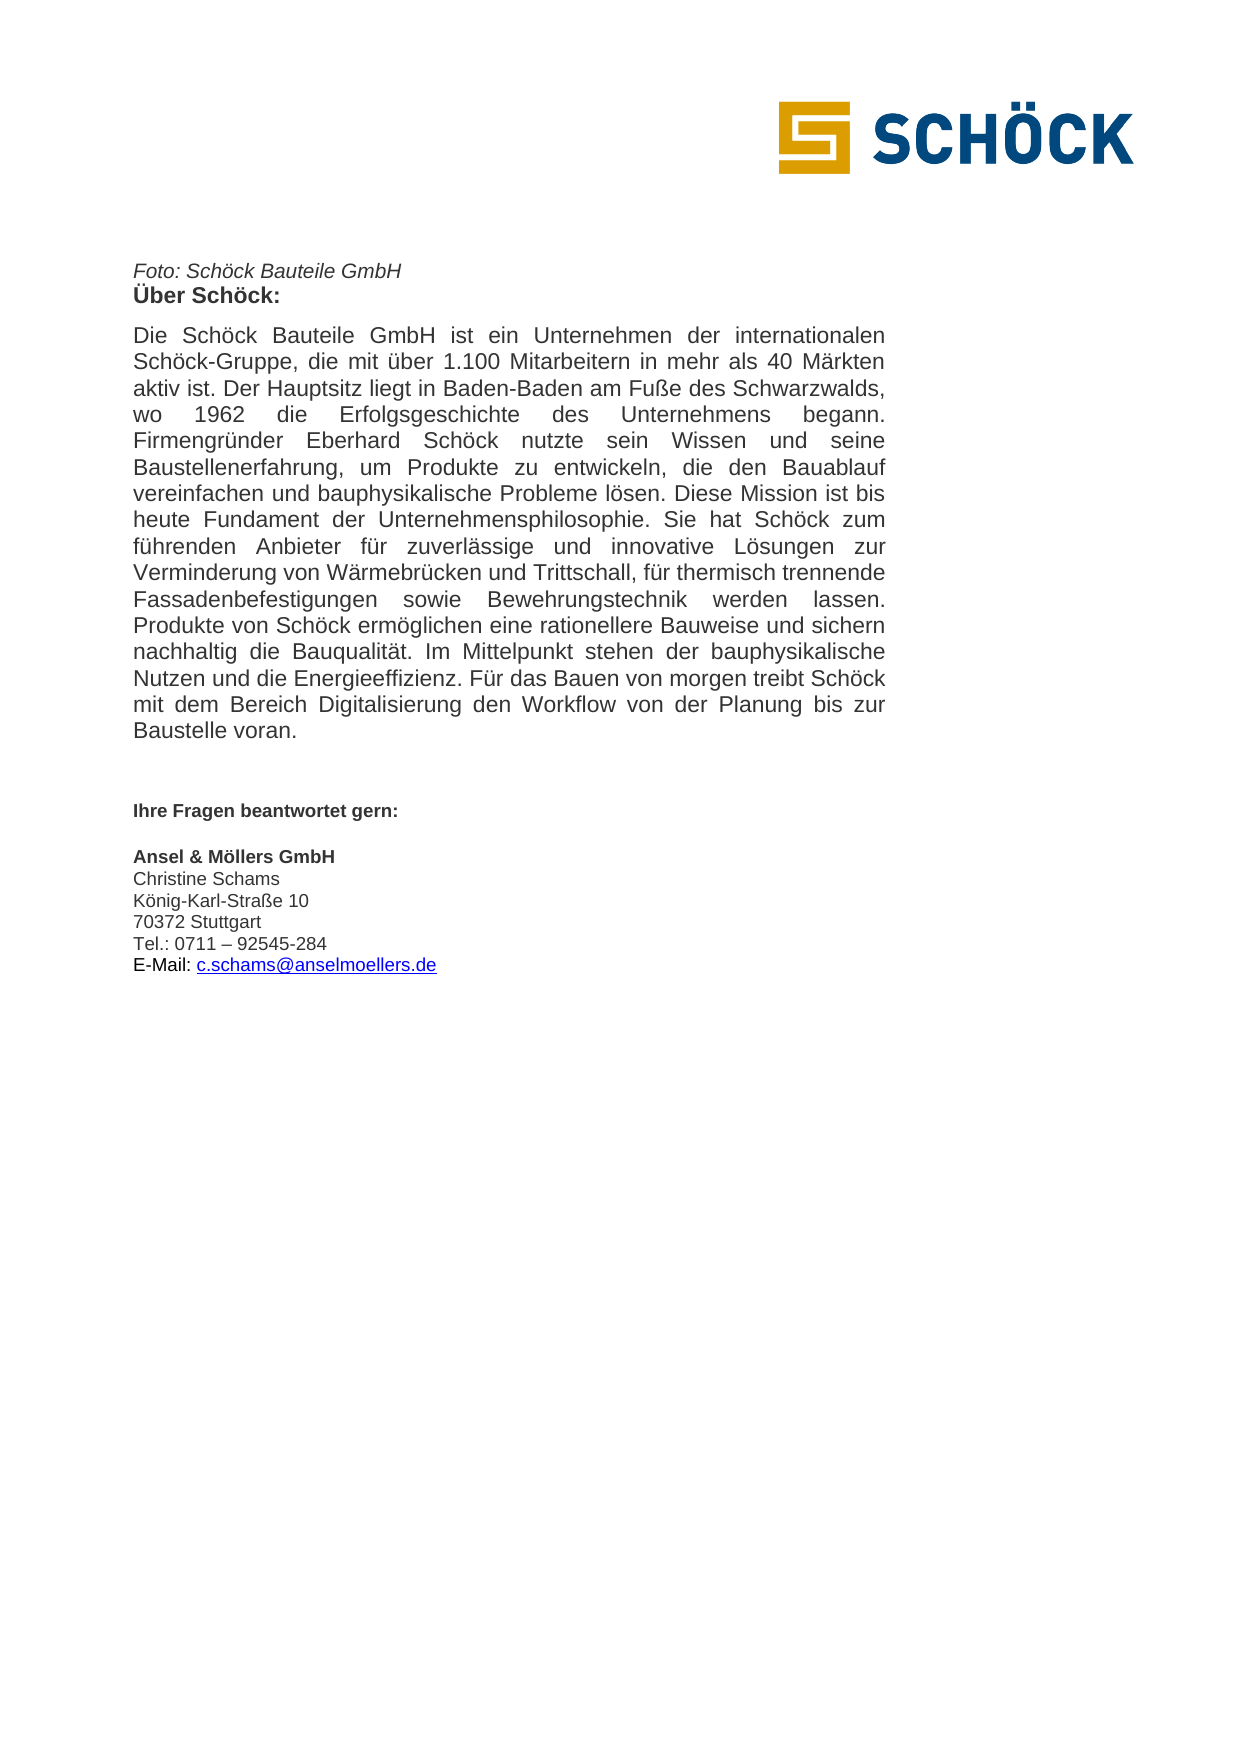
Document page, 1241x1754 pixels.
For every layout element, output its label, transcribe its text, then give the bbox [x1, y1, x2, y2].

text Christine Schams [133, 868, 1134, 889]
text Foto: Schöck Bauteile GmbH [133, 257, 886, 282]
text 70372 Stuttgart [133, 911, 1134, 933]
text Tel.: 0711 – 92545-284 [133, 933, 1134, 954]
text König-Karl-Straße 10 [133, 889, 1134, 911]
picture [778, 101, 1134, 174]
text Über Schöck: [133, 282, 887, 309]
text Ihre Fragen beantwortet gern: [133, 796, 1134, 821]
text Die Schöck Bauteile GmbH ist ein Unternehmen der internationalen Schöck-Gruppe, die mit über 1.100 Mitarbeitern in mehr als 40 Märkten aktiv ist. Der Hauptsitz liegt in Baden-Baden am Fuße des Schwarzwalds, wo 1962 die Erfolgsgeschichte des Unternehmens begann. Firmengründer Eberhard Schöck nutzte sein Wissen und seine Baustellenerfahrung, um Produkte zu entwickeln, die den Bauablauf vereinfachen und bauphysikalische Probleme lösen. Diese Mission ist bis heute Fundament der Unternehmensphilosophie. Sie hat Schöck zum führenden Anbieter für zuverlässige und innovative Lösungen zur Verminderung von Wärmebrücken und Trittschall, für thermisch trennende Fassadenbefestigungen sowie Bewehrungstechnik werden lassen. Produkte von Schöck ermöglichen eine rationellere Bauweise und sichern nachhaltig die Bauqualität. Im Mittelpunkt stehen der bauphysikalische Nutzen und die Energieeffizienz. Für das Bauen von morgen treibt Schöck mit dem Bereich Digitalisierung den Workflow von der Planung bis zur Baustelle voran. [133, 322, 886, 744]
text E-Mail: c.schams@anselmoellers.de [133, 954, 891, 976]
text Ansel & Möllers GmbH [133, 846, 1134, 868]
